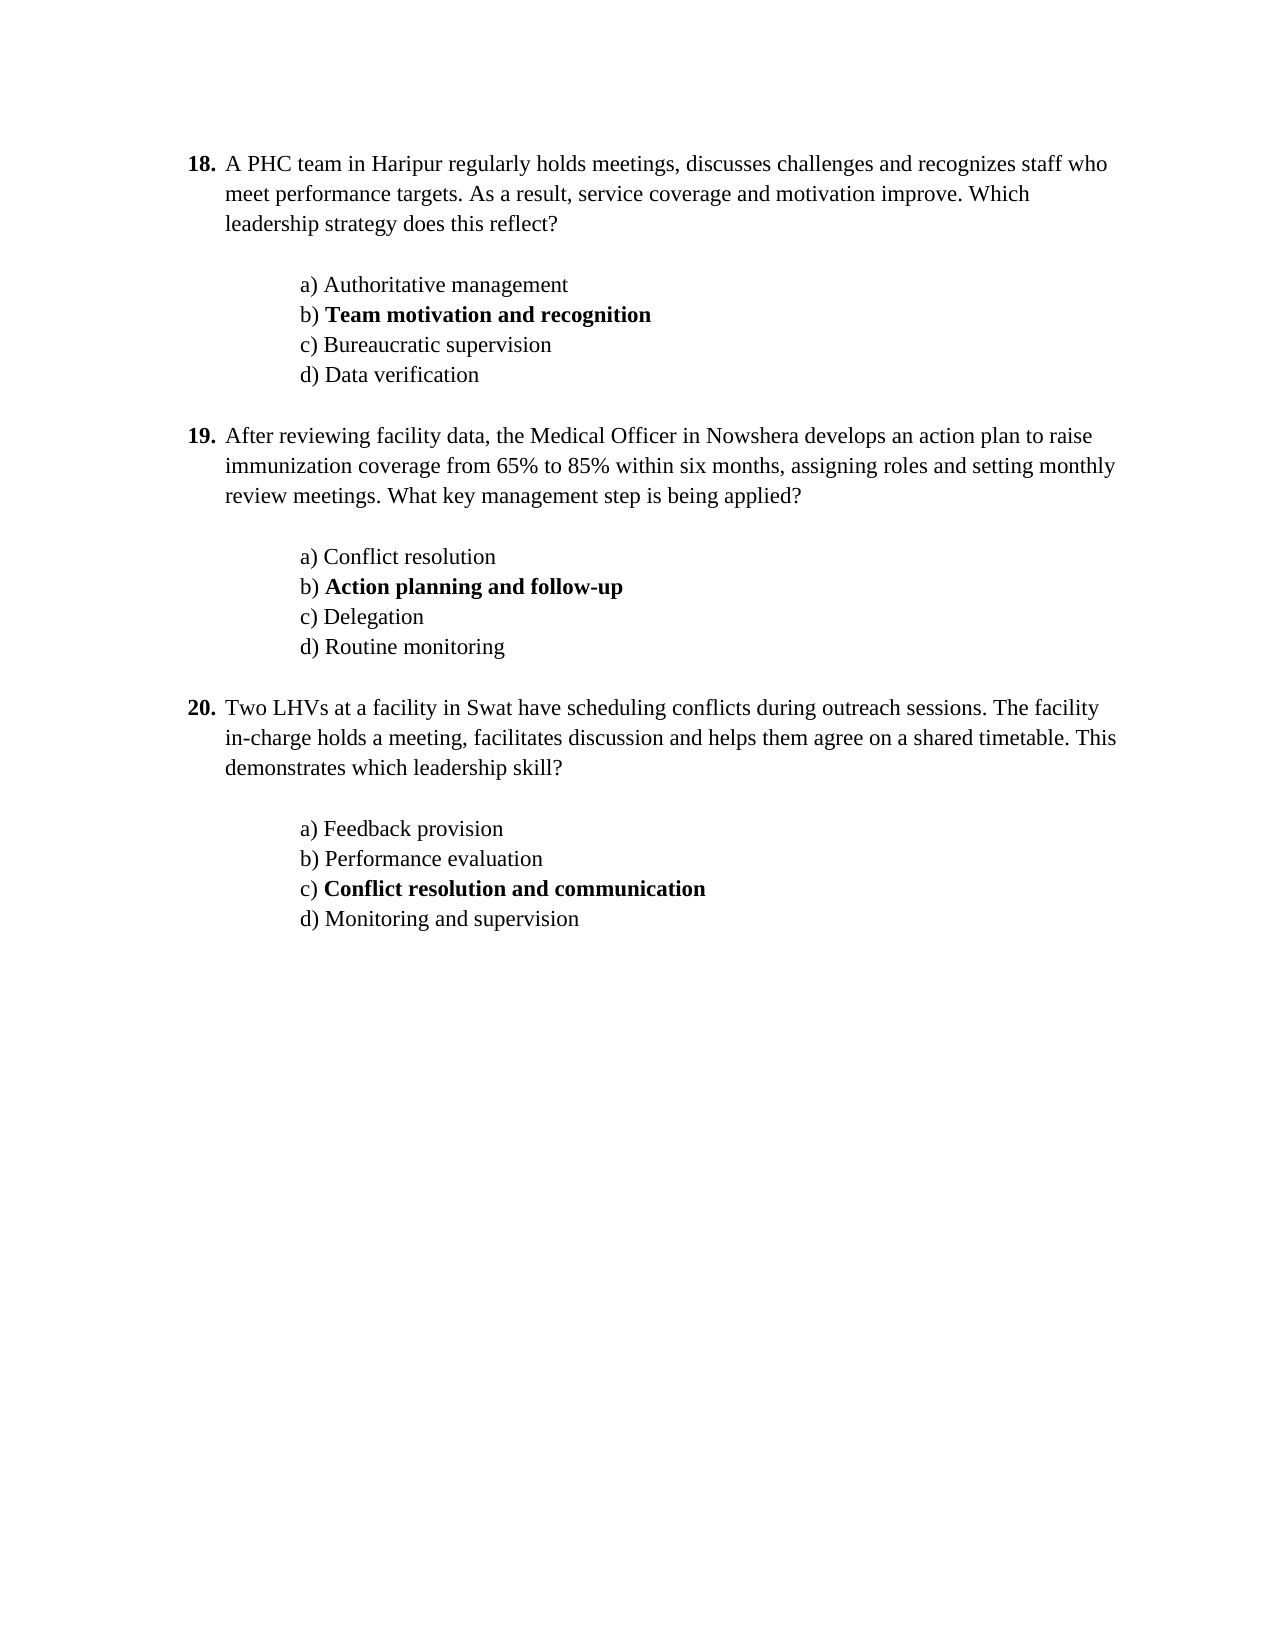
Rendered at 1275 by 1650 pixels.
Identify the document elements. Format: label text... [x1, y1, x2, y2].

list a) Authoritative management b) Team motivation and recognition c) Bureaucratic supervision d) Data verification [300, 241, 1125, 388]
list a) Conflict resolution b) Action planning and follow-up c) Delegation d) Routine monitoring [300, 512, 1125, 660]
list Two LHVs at a facility in Swat have scheduling conflicts during outreach sessions. The facility in-charge holds a meeting, facilitates discussion and helps them agree on a shared timetable. This demonstrates which leadership skill? [187, 694, 1125, 781]
list a) Feedback provision b) Performance evaluation c) Conflict resolution and communication d) Monitoring and supervision [300, 784, 1125, 932]
list After reviewing facility data, the Medical Officer in Nowshera develops an action plan to raise immunization coverage from 65% to 85% within six months, assigning roles and setting monthly review meetings. What key management step is being applied? [187, 422, 1125, 509]
list A PHC team in Haripur regularly holds meetings, discusses challenges and recognizes staff who meet performance targets. As a result, service coverage and motivation improve. Which leadership strategy does this reflect? [187, 150, 1125, 237]
